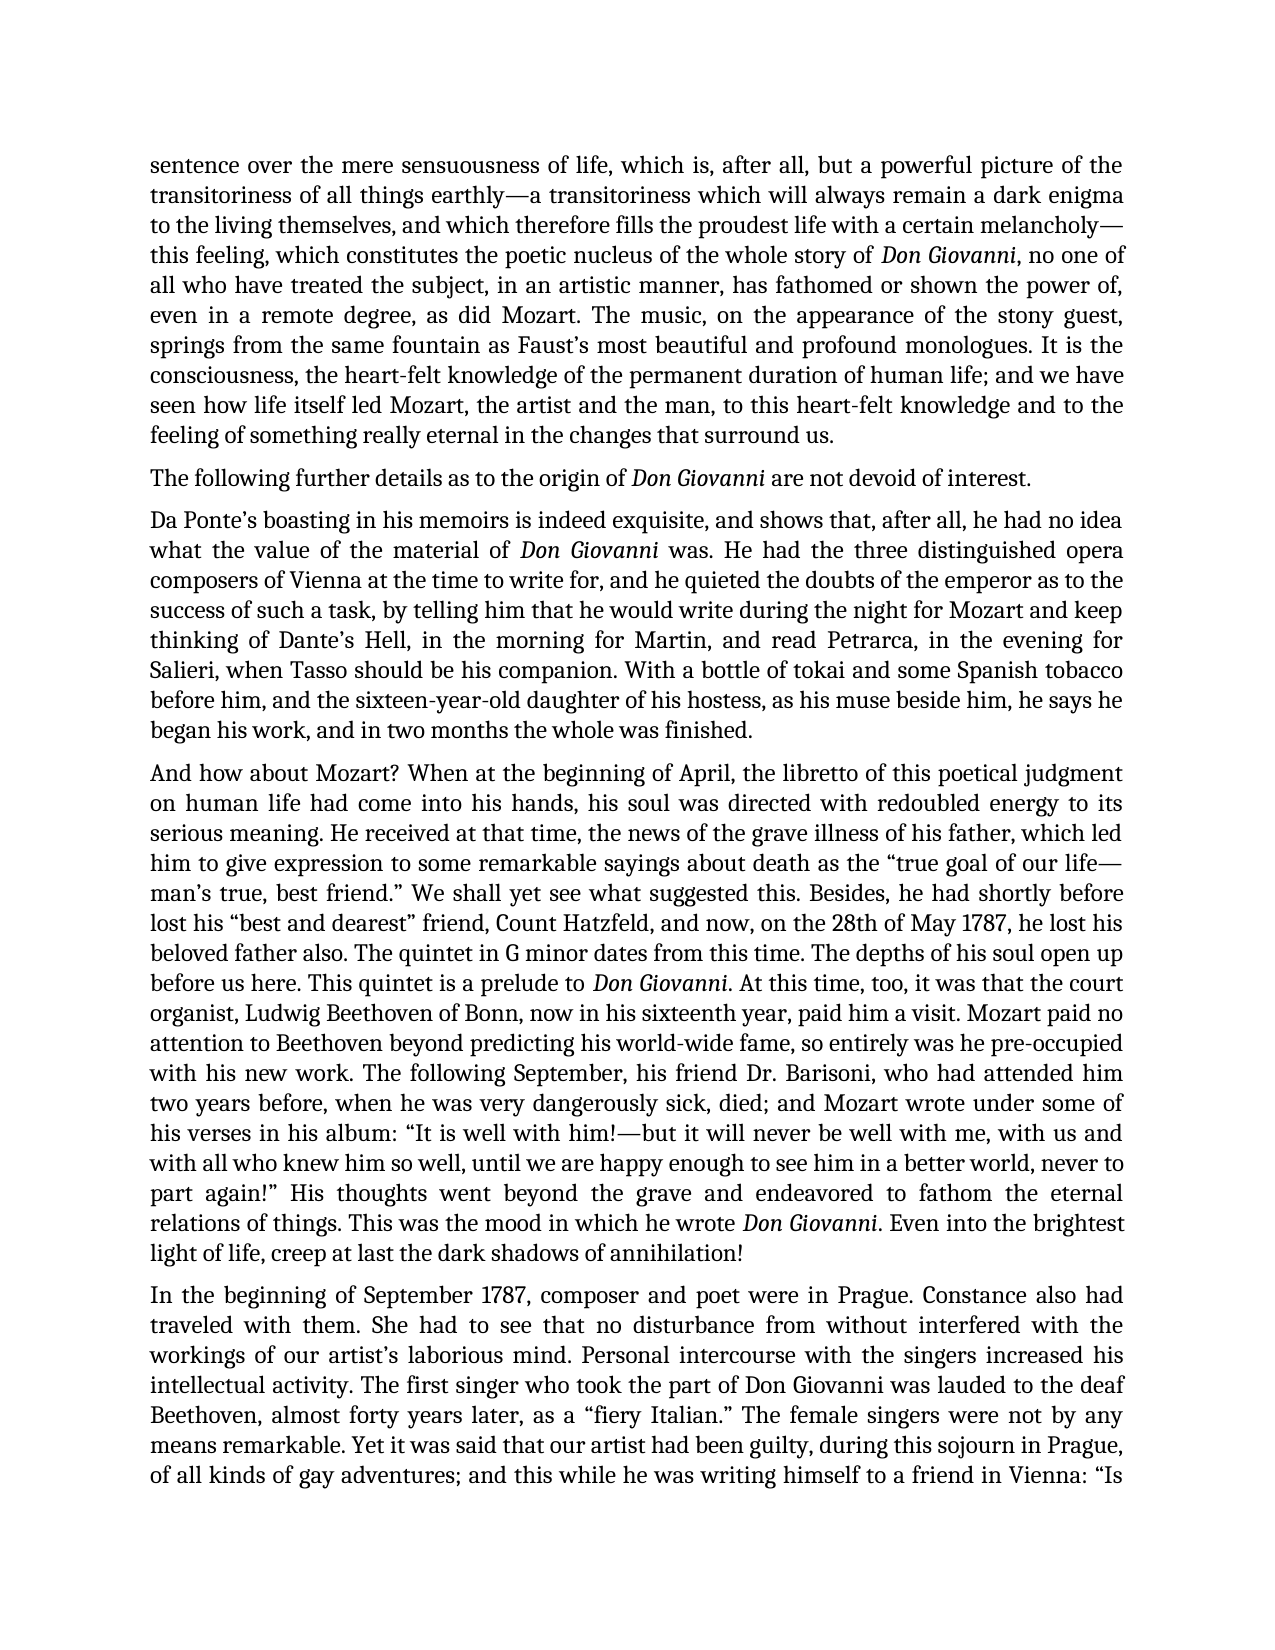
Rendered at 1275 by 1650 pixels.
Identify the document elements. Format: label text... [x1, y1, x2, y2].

text Da Ponte’s boasting in his memoirs is indeed exquisite, and shows that, after all, he had no idea what the value of the material of Don Giovanni was. He had the three distinguished opera composers of Vienna at the time to write for, and he quieted the doubts of the emperor as to the success of such a task, by telling him that he would write during the night for Mozart and keep thinking of Dante’s Hell, in the morning for Martin, and read Petrarca, in the evening for Salieri, when Tasso should be his companion. With a bottle of tokai and some Spanish tobacco before him, and the sixteen-year-old daughter of his hostess, as his muse beside him, he says he began his work, and in two months the whole was finished. [150, 505, 1125, 745]
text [150, 150, 1125, 450]
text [150, 1280, 1125, 1490]
text The following further details as to the origin of Don Giovanni are not devoid of interest. [150, 462, 1125, 492]
text And how about Mozart? When at the beginning of April, the libretto of this poetical judgment on human life had come into his hands, his soul was directed with redoubled energy to its serious meaning. He received at that time, the news of the grave illness of his father, which led him to give expression to some remarkable sayings about death as the “true goal of our life—man’s true, best friend.” We shall yet see what suggested this. Besides, he had shortly before lost his “best and dearest” friend, Count Hatzfeld, and now, on the 28th of May 1787, he lost his beloved father also. The quintet in G minor dates from this time. The depths of his soul open up before us here. This quintet is a prelude to Don Giovanni. At this time, too, it was that the court organist, Ludwig Beethoven of Bonn, now in his sixteenth year, paid him a visit. Mozart paid no attention to Beethoven beyond predicting his world-wide fame, so entirely was he pre-occupied with his new work. The following September, his friend Dr. Barisoni, who had attended him two years before, when he was very dangerously sick, died; and Mozart wrote under some of his verses in his album: “It is well with him!—but it will never be well with me, with us and with all who knew him so well, until we are happy enough to see him in a better world, never to part again!” His thoughts went beyond the grave and endeavored to fathom the eternal relations of things. This was the mood in which he wrote Don Giovanni. Even into the brightest light of life, creep at last the dark shadows of annihilation! [150, 757, 1125, 1267]
